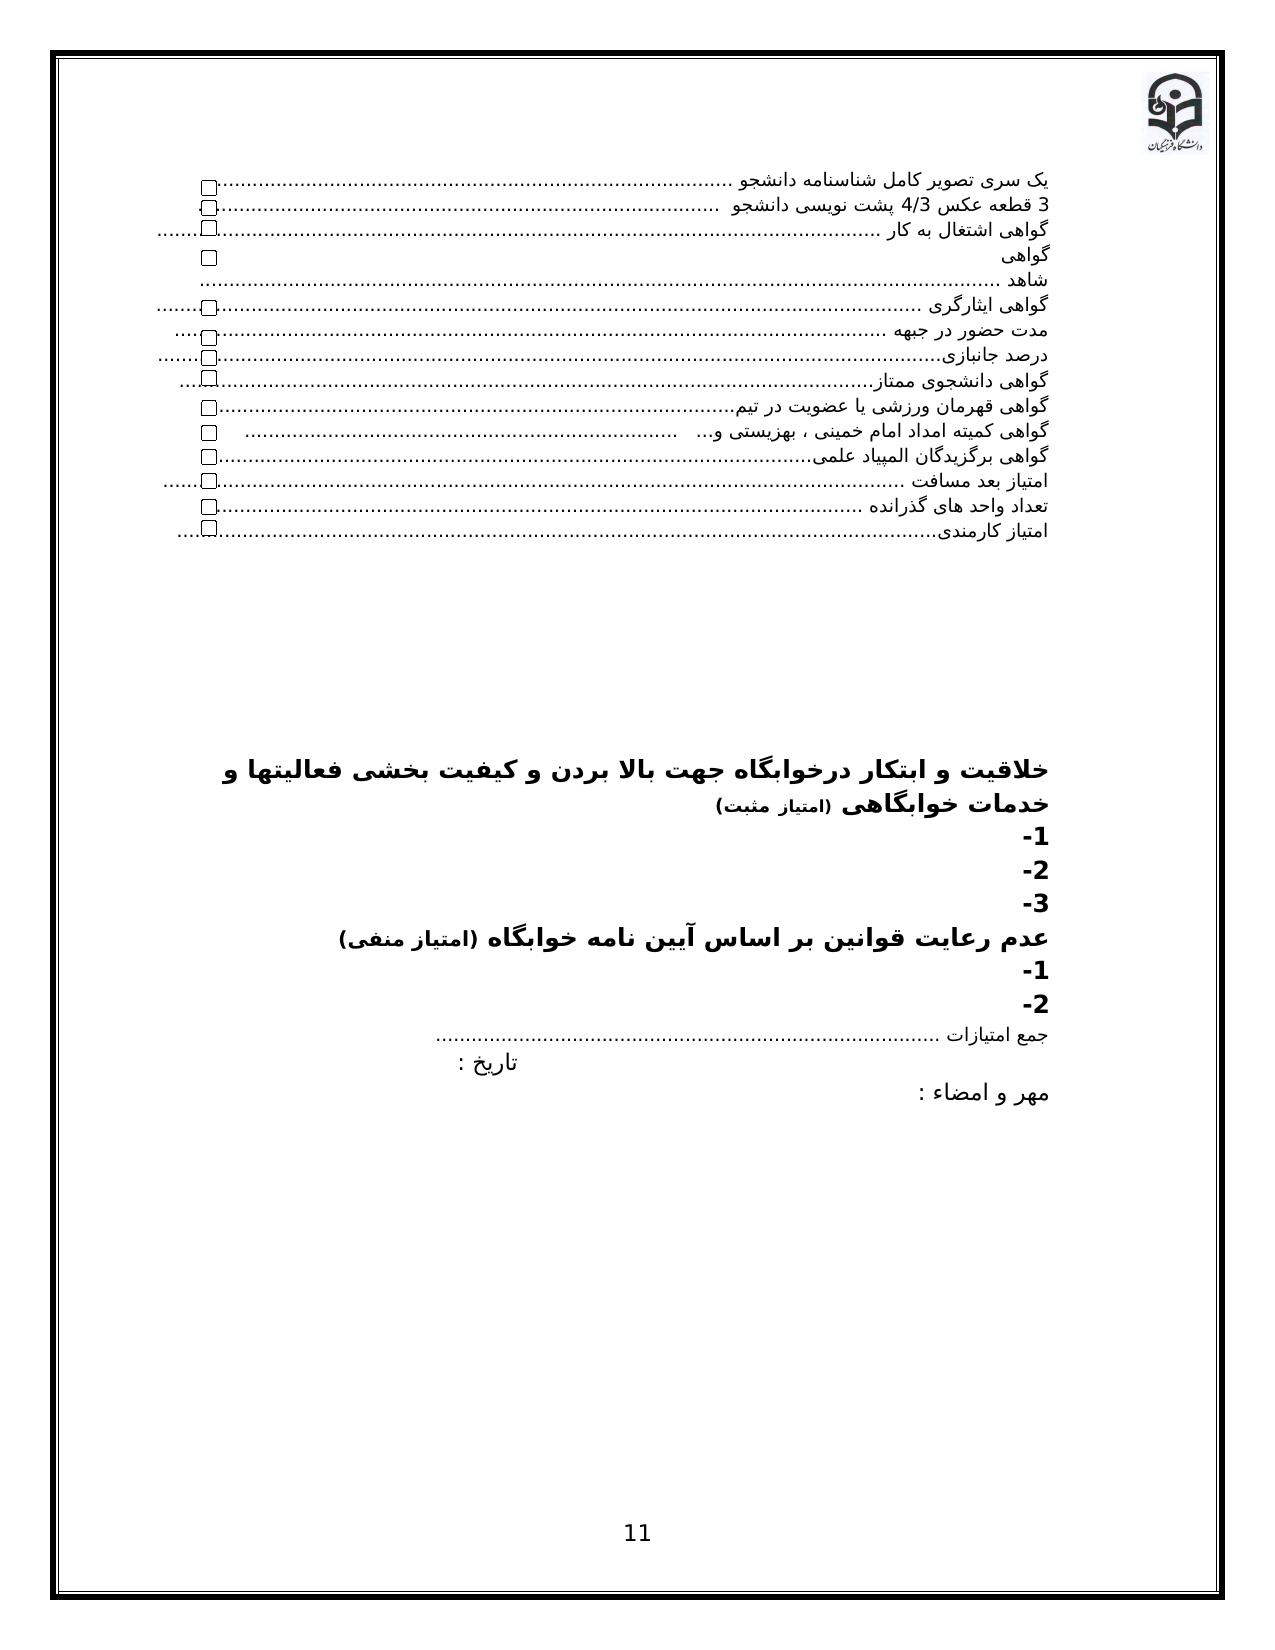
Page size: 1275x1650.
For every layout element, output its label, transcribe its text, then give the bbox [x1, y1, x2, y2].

list درصد جانبازی.................................................................................................................................... [150, 344, 1050, 366]
list تعداد واحد های گذرانده ............................................................................................................... [150, 495, 1050, 517]
list 3- [150, 889, 1050, 919]
list جمع امتیازات ..................................................................................... [150, 1024, 1050, 1046]
list خلاقیت و ابتکار درخوابگاه جهت بالا بردن و کیفیت بخشی فعالیتها و خدمات خوابگاهی (امتیاز مثبت) [150, 755, 1050, 818]
picture [1139, 71, 1210, 155]
list مدت حضور در جبهه ........................................................................................................................ [150, 319, 1050, 341]
list 3 قطعه عکس 4/3 پشت نویسی دانشجو ........................................................................................ [150, 194, 1050, 216]
list گواهی کمیته امداد امام خمینی ، بهزیستی و... ......................................................................... [150, 420, 1050, 442]
list امتیاز بعد مسافت ............................................................................................................................. [150, 470, 1050, 492]
list 1- [150, 822, 1050, 852]
list 2- [150, 856, 1050, 885]
list گواهی برگزیدگان المپیاد علمی....................................................................................................... [150, 445, 1050, 467]
list گواهی ایثارگری ................................................................................................................................. [150, 294, 1050, 316]
list امتیاز کارمندی................................................................................................................................ [150, 520, 1050, 542]
list گواهی دانشجوی ممتاز..................................................................................................................... [150, 369, 1050, 391]
list 1- [150, 957, 1050, 986]
list عدم رعایت قوانین بر اساس آیین نامه خوابگاه (امتیاز منفی) [150, 923, 1050, 952]
list گواهی قهرمان ورزشی یا عضویت در تیم....................................................................................... [150, 395, 1050, 417]
list گواهی اشتغال به کار .......................................................................................................................... [150, 219, 1050, 241]
list تاریخ : مهر و امضاء : [150, 1049, 1050, 1106]
list یک سری تصویر کامل شناسنامه دانشجو ........................................................................................ [150, 169, 1050, 191]
list 2- [150, 990, 1050, 1019]
list گواهی شاهد ....................................................................................................................................... [150, 244, 1050, 291]
